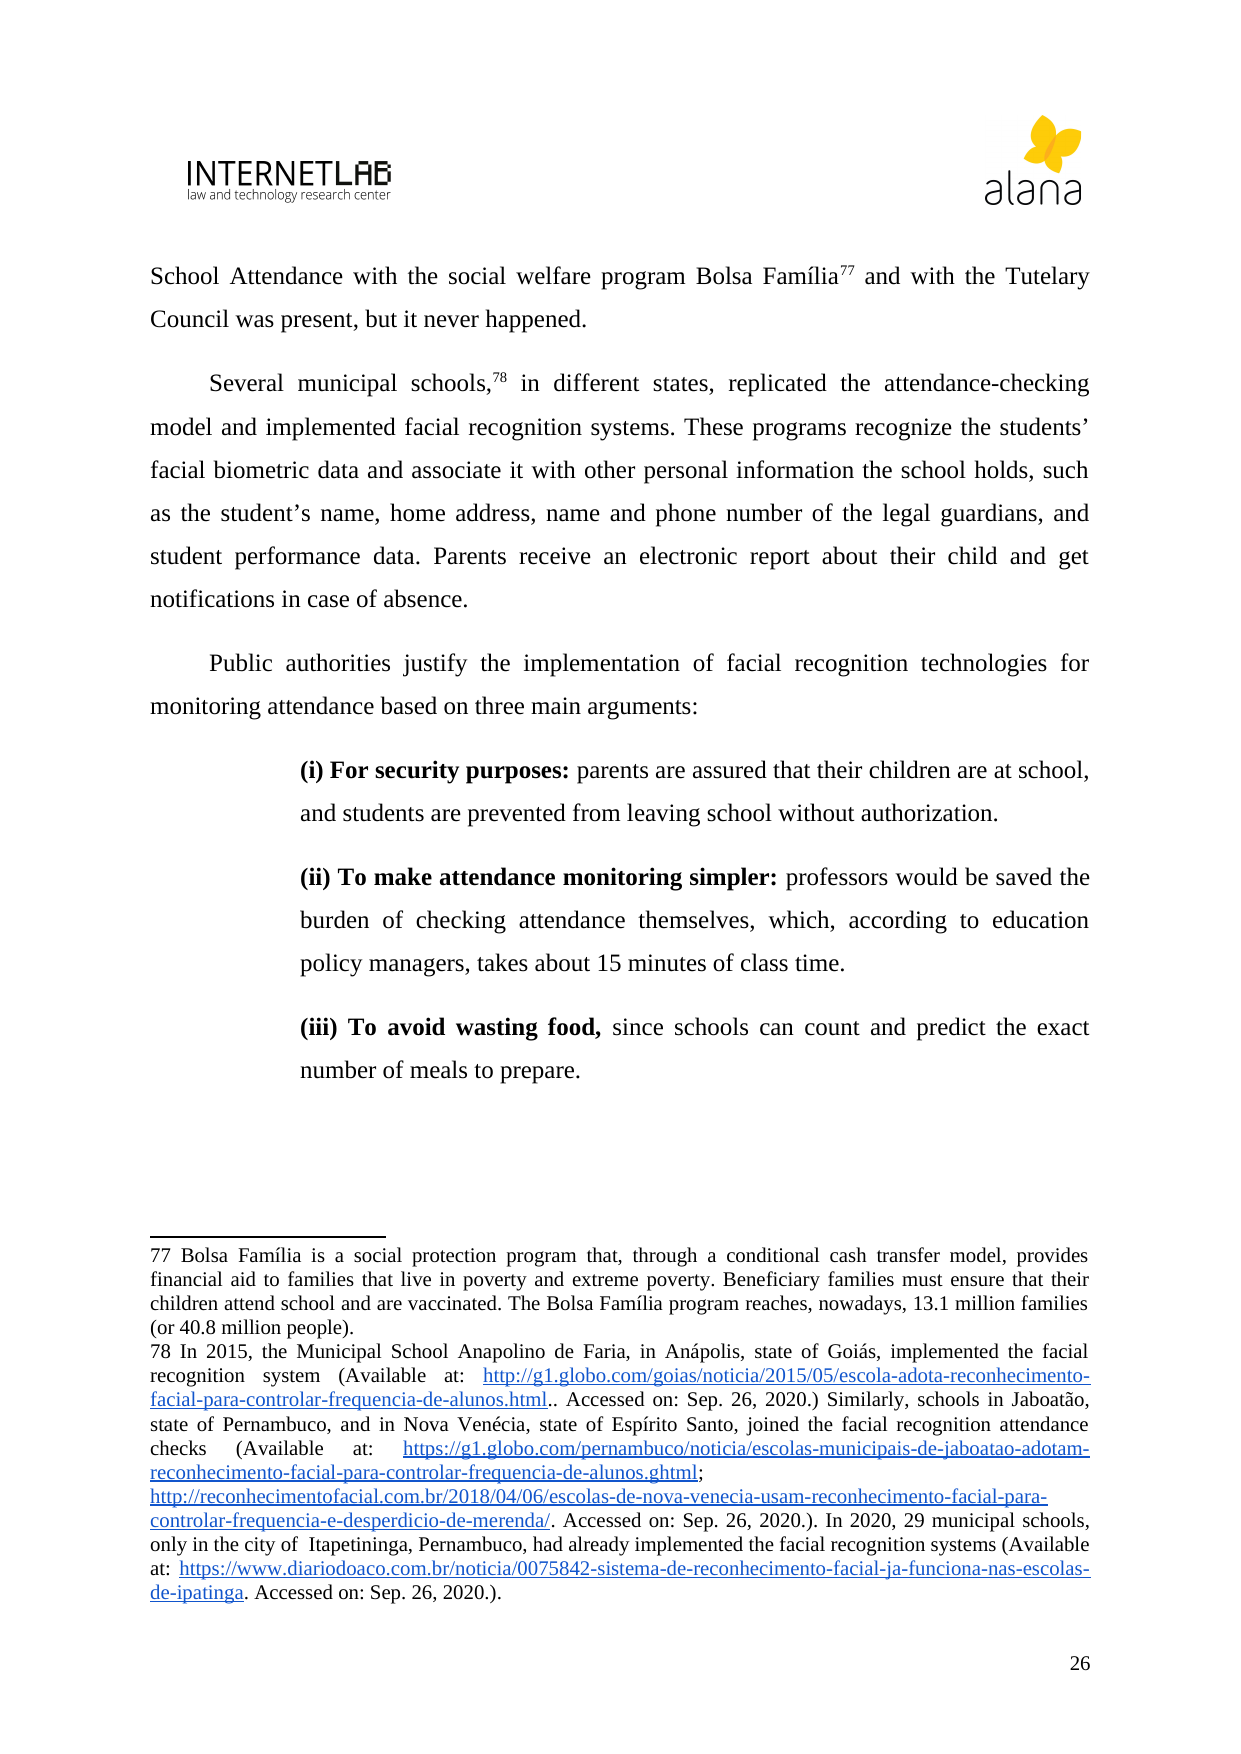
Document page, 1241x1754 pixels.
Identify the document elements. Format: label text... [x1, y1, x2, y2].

picture [179, 135, 398, 222]
text (iii) To avoid wasting food, since schools can count and predict the exact number of meals to prepare. [300, 1012, 1090, 1084]
text (i) For security purposes: parents are assured that their children are at school, and students are prevented from leaving school without authorization. [300, 755, 1090, 827]
text (ii) To make attendance monitoring simpler: professors would be saved the burden of checking attendance themselves, which, according to education policy managers, takes about 15 minutes of class time. [300, 862, 1090, 977]
text Several municipal schools, in different states, replicated the attendance-checking model and implemented facial recognition systems. These programs recognize the students’ facial biometric data and associate it with other personal information the school holds, such as the student’s name, home address, name and phone number of the legal guardians, and student performance data. Parents receive an electronic report about their child and get notifications in case of absence. [150, 368, 1090, 613]
text Public authorities justify the implementation of facial recognition technologies for monitoring attendance based on three main arguments: [150, 648, 1090, 720]
picture [985, 115, 1082, 205]
